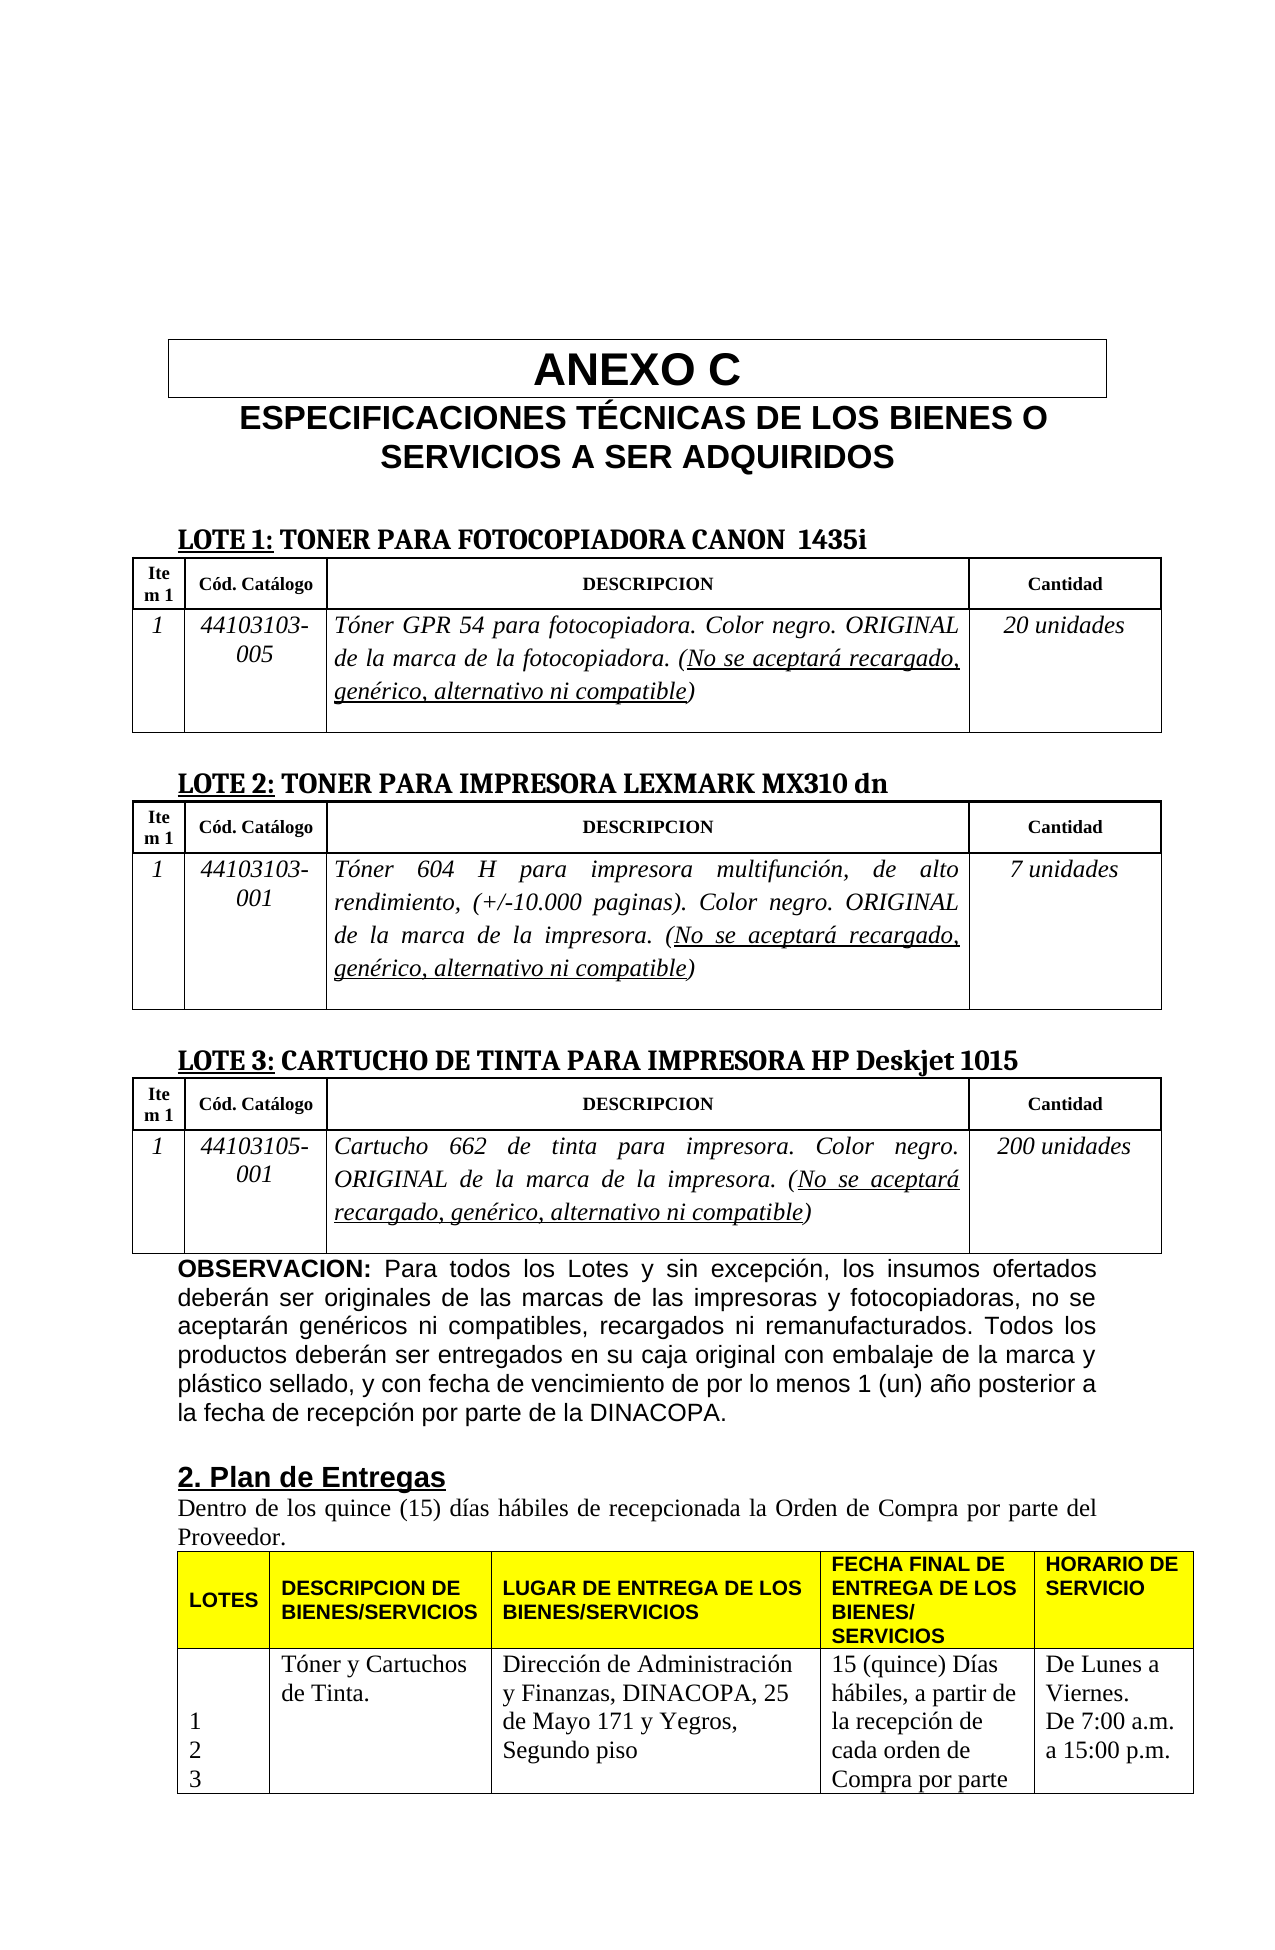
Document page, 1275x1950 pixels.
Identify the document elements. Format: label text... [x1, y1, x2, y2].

table_header LUGAR DE ENTREGA DE LOS BIENES/SERVICIOS [492, 1552, 820, 1648]
text ANEXO C [169, 340, 1106, 397]
table_header Cód. Catálogo [186, 559, 326, 608]
text LOTE 1: TONER PARA FOTOCOPIADORA CANON 1435i [177, 523, 1098, 557]
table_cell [1035, 1649, 1193, 1793]
text LOTE 3: CARTUCHO DE TINTA PARA IMPRESORA HP Deskjet 1015 [177, 1044, 1098, 1077]
table_cell 44103103-005 [185, 610, 326, 732]
table_header Item 1 [134, 1079, 184, 1129]
table_header Item 1 [134, 803, 184, 852]
table_header DESCRIPCION [328, 559, 968, 608]
table_header DESCRIPCION [328, 803, 968, 852]
text 2. Plan de Entregas [177, 1460, 1098, 1493]
table_header Cód. Catálogo [186, 1079, 326, 1129]
table_header FECHA FINAL DE ENTREGA DE LOS BIENES/ SERVICIOS [821, 1552, 1034, 1648]
text OBSERVACION: Para todos los Lotes y sin excepción, los insumos ofertados deberán ser originales de las marcas de las impresoras y fotocopiadoras, no se aceptarán genéricos ni compatibles, recargados ni remanufacturados. Todos los productos deberán ser entregados en su caja original con embalaje de la marca y plástico sellado, y con fecha de vencimiento de por lo menos 1 (un) año posterior a la fecha de recepción por parte de la DINACOPA. [177, 1254, 1098, 1426]
table_cell 200 unidades [970, 1131, 1161, 1253]
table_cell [492, 1649, 820, 1793]
table_cell Tóner GPR 54 para fotocopiadora. Color negro. ORIGINAL de la marca de la fotocopiadora. (No se aceptará recargado, genérico, alternativo ni compatible) [327, 610, 969, 732]
table_header DESCRIPCION [328, 1079, 968, 1129]
table_cell 20 unidades [970, 610, 1161, 732]
table_cell 1 [133, 610, 184, 732]
table_cell Cartucho 662 de tinta para impresora. Color negro. ORIGINAL de la marca de la impresora. (No se aceptará recargado, genérico, alternativo ni compatible) [327, 1131, 969, 1253]
table_cell 7 unidades [970, 854, 1161, 1009]
table_header Cantidad [970, 1079, 1160, 1129]
table_header DESCRIPCION DE BIENES/SERVICIOS [270, 1552, 491, 1648]
table_header Cantidad [970, 803, 1160, 852]
text ESPECIFICACIONES TÉCNICAS DE LOS BIENES O SERVICIOS A SER ADQUIRIDOS [177, 398, 1098, 475]
table_cell 44103105-001 [185, 1131, 326, 1253]
table_header LOTES [178, 1552, 269, 1648]
table_cell 44103103-001 [185, 854, 326, 1009]
text LOTE 2: TONER PARA IMPRESORA LEXMARK MX310 dn [177, 767, 1098, 800]
table_header HORARIO DE SERVICIO [1035, 1552, 1193, 1648]
table_header Cód. Catálogo [186, 803, 326, 852]
table_cell 1 [133, 854, 184, 1009]
table_cell 1 [133, 1131, 184, 1253]
table_cell Tóner 604 H para impresora multifunción, de alto rendimiento, (+/-10.000 paginas). Color negro. ORIGINAL de la marca de la impresora. (No se aceptará recargado, genérico, alternativo ni compatible) [327, 854, 969, 1009]
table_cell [270, 1649, 491, 1793]
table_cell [821, 1649, 1034, 1793]
text Dentro de los quince (15) días hábiles de recepcionada la Orden de Compra por parte del Proveedor. [177, 1493, 1098, 1551]
table_header Item 1 [134, 559, 184, 608]
table_cell 1 2 3 [178, 1649, 269, 1793]
table_header Cantidad [970, 559, 1160, 608]
